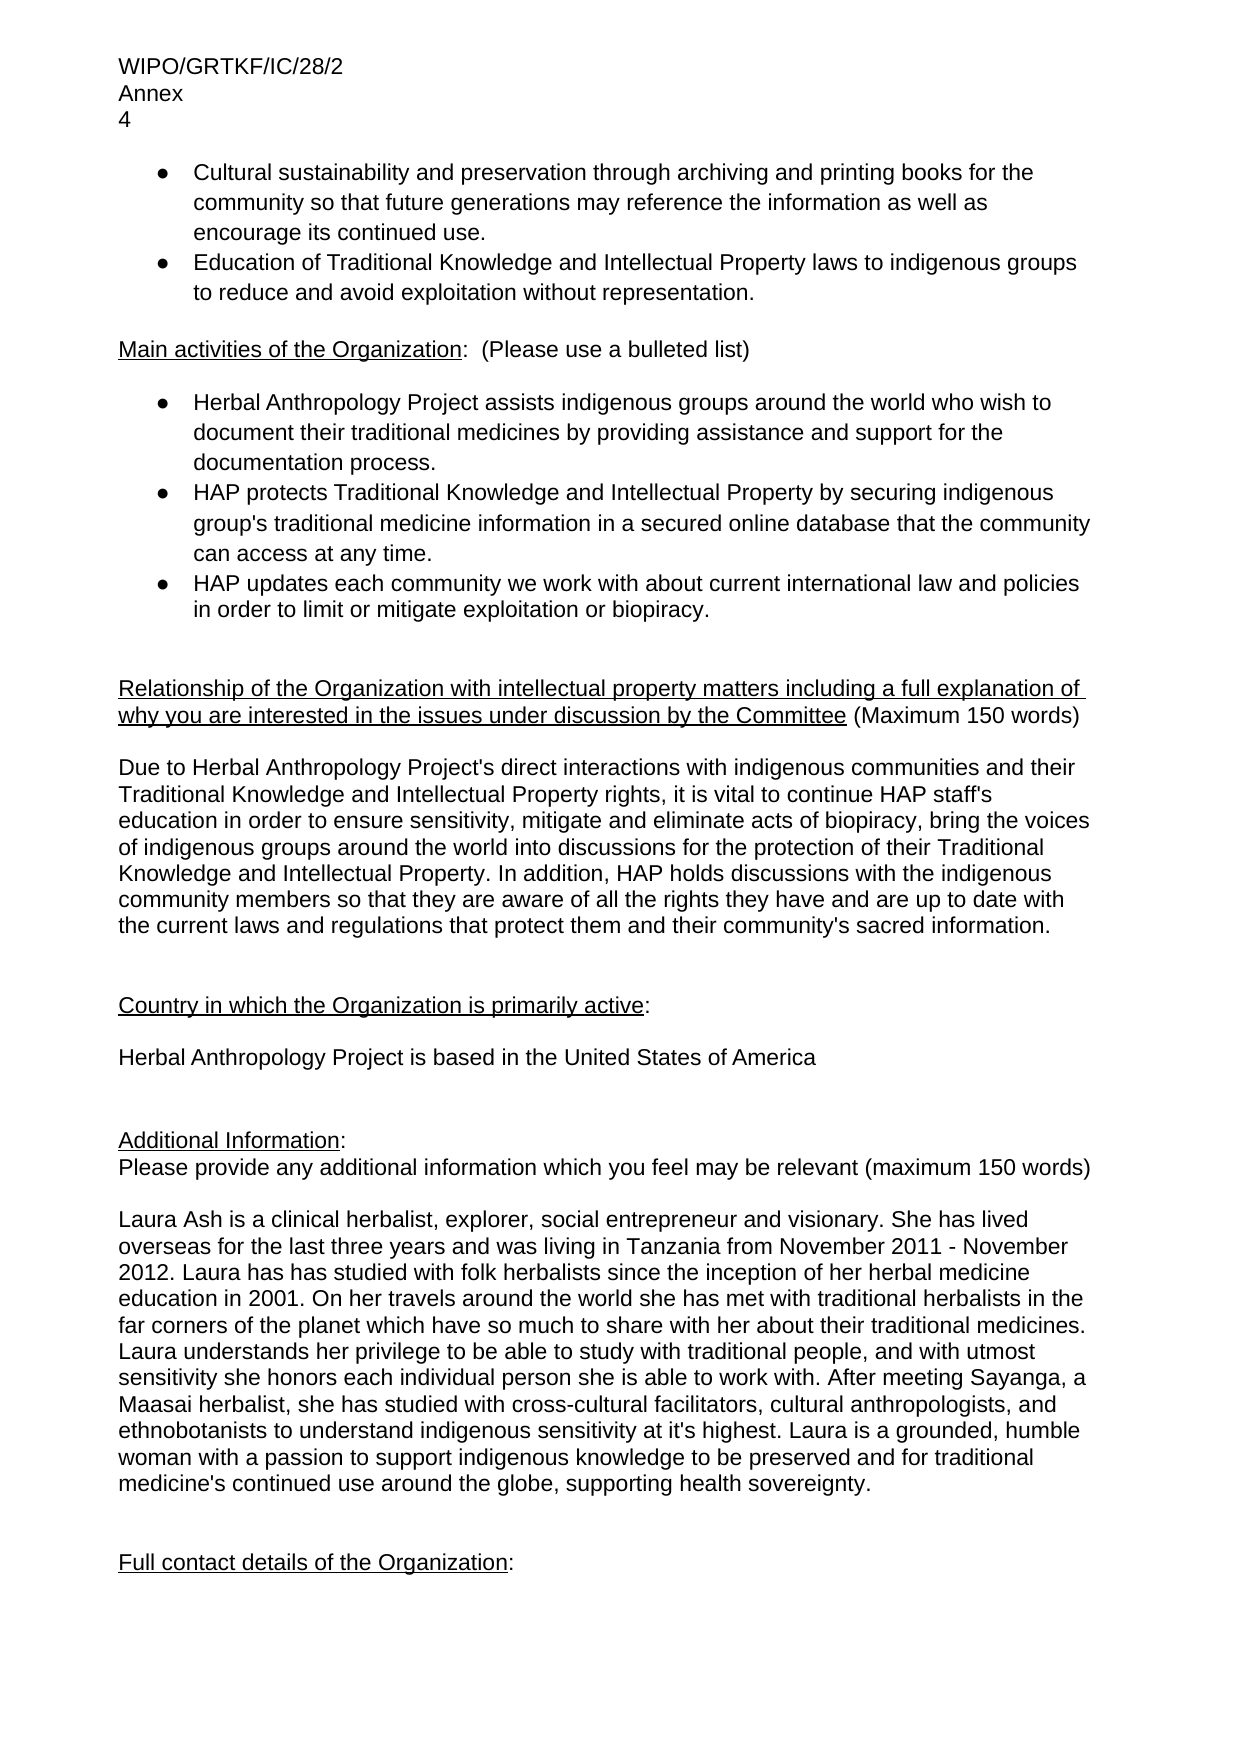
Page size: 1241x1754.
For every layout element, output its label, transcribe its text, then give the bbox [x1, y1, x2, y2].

text Relationship of the Organization with intellectual property matters including a full explanation of why you are interested in the issues under discussion by the Committee (Maximum 150 words) [118, 675, 1092, 728]
list HAP protects Traditional Knowledge and Intellectual Property by securing indigenous group's traditional medicine information in a secured online database that the community can access at any time. [156, 479, 1092, 566]
text Laura Ash is a clinical herbalist, explorer, social entrepreneur and visionary. She has lived overseas for the last three years and was living in Tanzania from November 2011 - November 2012. Laura has has studied with folk herbalists since the inception of her herbal medicine education in 2001. On her travels around the world she has met with traditional herbalists in the far corners of the planet which have so much to share with her about their traditional medicines. Laura understands her privilege to be able to study with traditional people, and with utmost sensitivity she honors each individual person she is able to work with. After meeting Sayanga, a Maasai herbalist, she has studied with cross-cultural facilitators, cultural anthropologists, and ethnobotanists to understand indigenous sensitivity at it's highest. Laura is a grounded, humble woman with a passion to support indigenous knowledge to be preserved and for traditional medicine's continued use around the globe, supporting health sovereignty. [118, 1206, 1092, 1496]
text Herbal Anthropology Project is based in the United States of America [118, 1044, 1092, 1071]
text Full contact details of the Organization: [118, 1549, 1092, 1575]
list Herbal Anthropology Project assists indigenous groups around the world who wish to document their traditional medicines by providing assistance and support for the documentation process. [156, 389, 1092, 475]
text Main activities of the Organization: (Please use a bulleted list) [118, 336, 1092, 362]
list Cultural sustainability and preservation through archiving and printing books for the community so that future generations may reference the information as well as encourage its continued use. [156, 158, 1092, 245]
text Additional Information: [118, 1127, 1092, 1153]
list Education of Traditional Knowledge and Intellectual Property laws to indigenous groups to reduce and avoid exploitation without representation. [156, 249, 1092, 306]
text Due to Herbal Anthropology Project's direct interactions with indigenous communities and their Traditional Knowledge and Intellectual Property rights, it is vital to continue HAP staff's education in order to ensure sensitivity, mitigate and eliminate acts of biopiracy, bring the voices of indigenous groups around the world into discussions for the protection of their Traditional Knowledge and Intellectual Property. In addition, HAP holds discussions with the indigenous community members so that they are aware of all the rights they have and are up to date with the current laws and regulations that protect them and their community's sacred information. [118, 754, 1092, 939]
list HAP updates each community we work with about current international law and policies in order to limit or mitigate exploitation or biopiracy. [156, 570, 1092, 623]
text Please provide any additional information which you feel may be relevant (maximum 150 words) [118, 1153, 1092, 1180]
text Country in which the Organization is primarily active: [118, 992, 1092, 1018]
